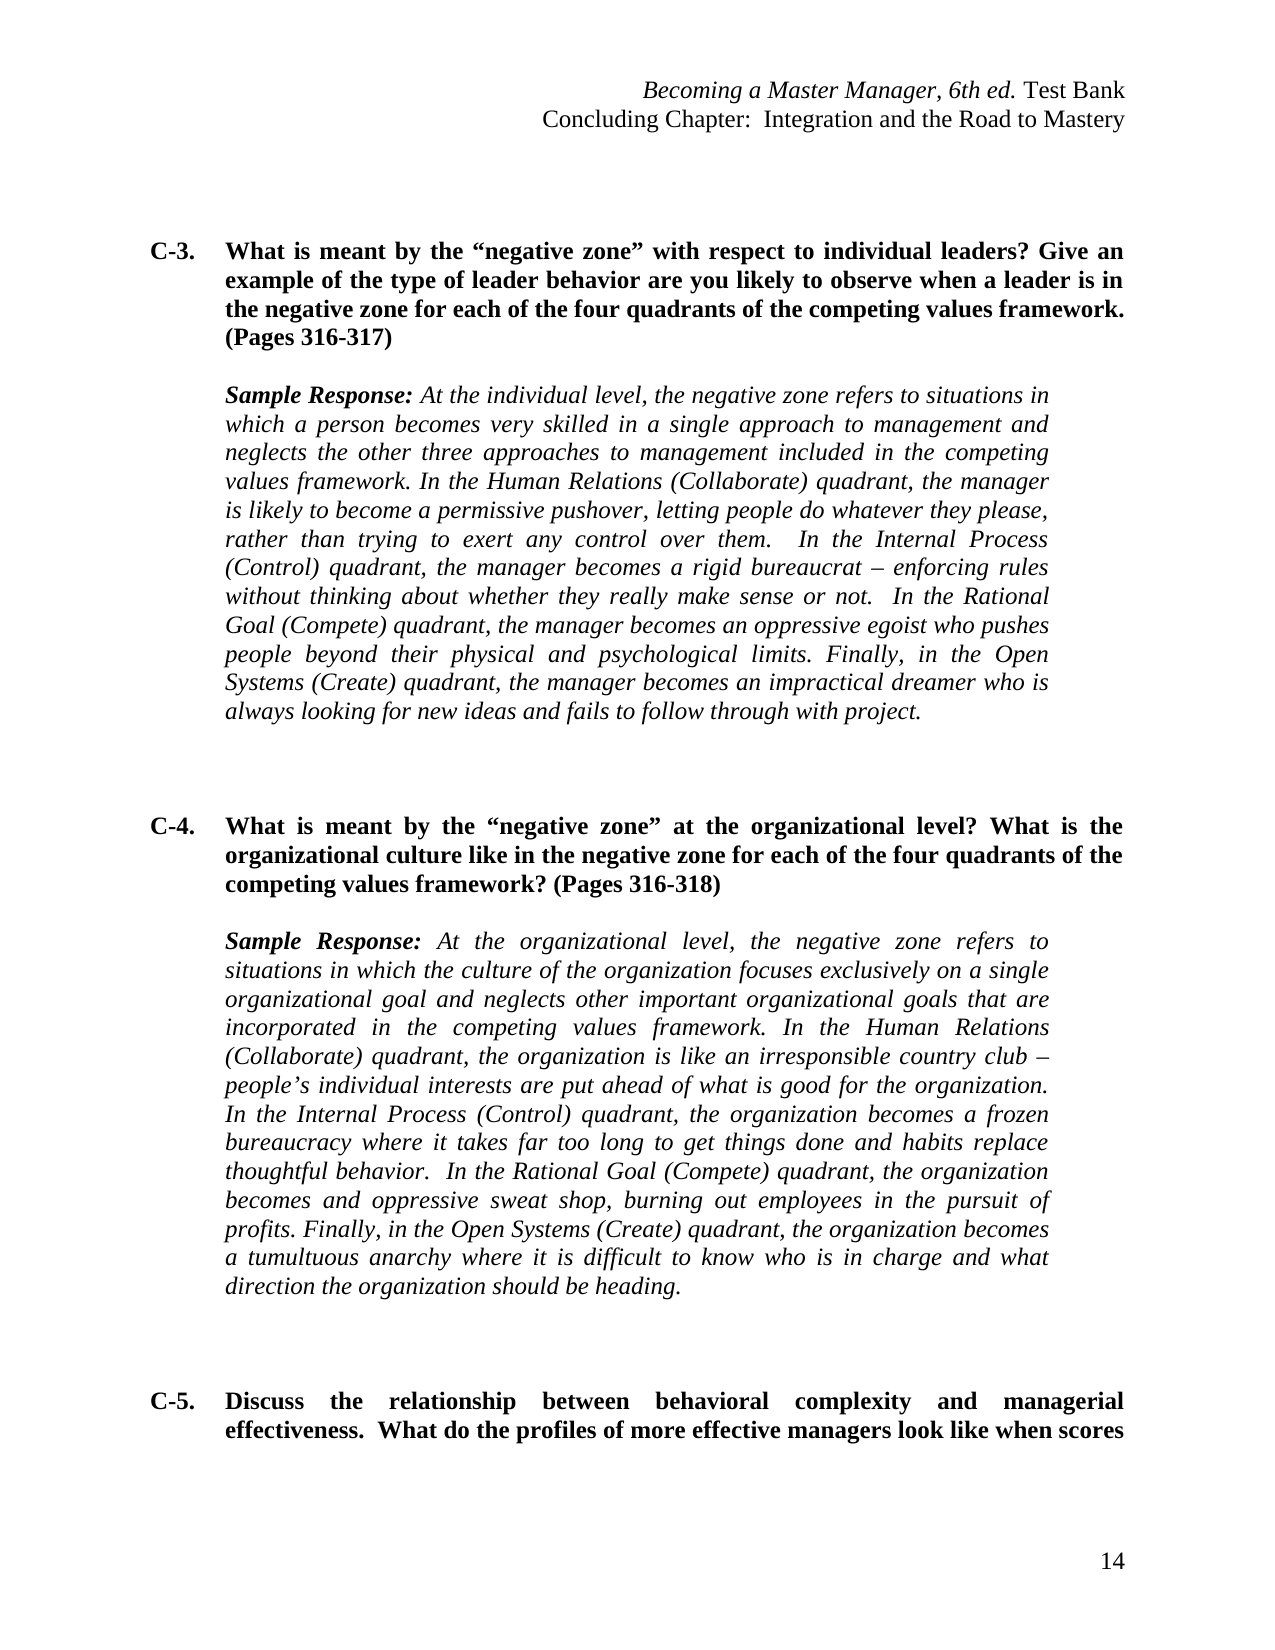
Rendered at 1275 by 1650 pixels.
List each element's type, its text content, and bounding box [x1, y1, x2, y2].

text C-4. What is meant by the “negative zone” at the organizational level? What is the organizational culture like in the negative zone for each of the four quadrants of the competing values framework? (Pages 316-318) [150, 811, 1125, 897]
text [150, 1386, 1125, 1444]
text Sample Response: At the individual level, the negative zone refers to situations in which a person becomes very skilled in a single approach to management and neglects the other three approaches to management included in the competing values framework. In the Human Relations (Collaborate) quadrant, the manager is likely to become a permissive pushover, letting people do whatever they please, rather than trying to exert any control over them. In the Internal Process (Control) quadrant, the manager becomes a rigid bureaucrat – enforcing rules without thinking about whether they really make sense or not. In the Rational Goal (Compete) quadrant, the manager becomes an oppressive egoist who pushes people beyond their physical and psychological limits. Finally, in the Open Systems (Create) quadrant, the manager becomes an impractical dreamer who is always looking for new ideas and fails to follow through with project. [225, 380, 1050, 725]
text Sample Response: At the organizational level, the negative zone refers to situations in which the culture of the organization focuses exclusively on a single organizational goal and neglects other important organizational goals that are incorporated in the competing values framework. In the Human Relations (Collaborate) quadrant, the organization is like an irresponsible country club – people’s individual interests are put ahead of what is good for the organization. In the Internal Process (Control) quadrant, the organization becomes a frozen bureaucracy where it takes far too long to get things done and habits replace thoughtful behavior. In the Rational Goal (Compete) quadrant, the organization becomes and oppressive sweat shop, burning out employees in the pursuit of profits. Finally, in the Open Systems (Create) quadrant, the organization becomes a tumultuous anarchy where it is difficult to know who is in charge and what direction the organization should be heading. [225, 926, 1050, 1300]
text C-3. What is meant by the “negative zone” with respect to individual leaders? Give an example of the type of leader behavior are you likely to observe when a leader is in the negative zone for each of the four quadrants of the competing values framework. (Pages 316-317) [150, 236, 1125, 351]
